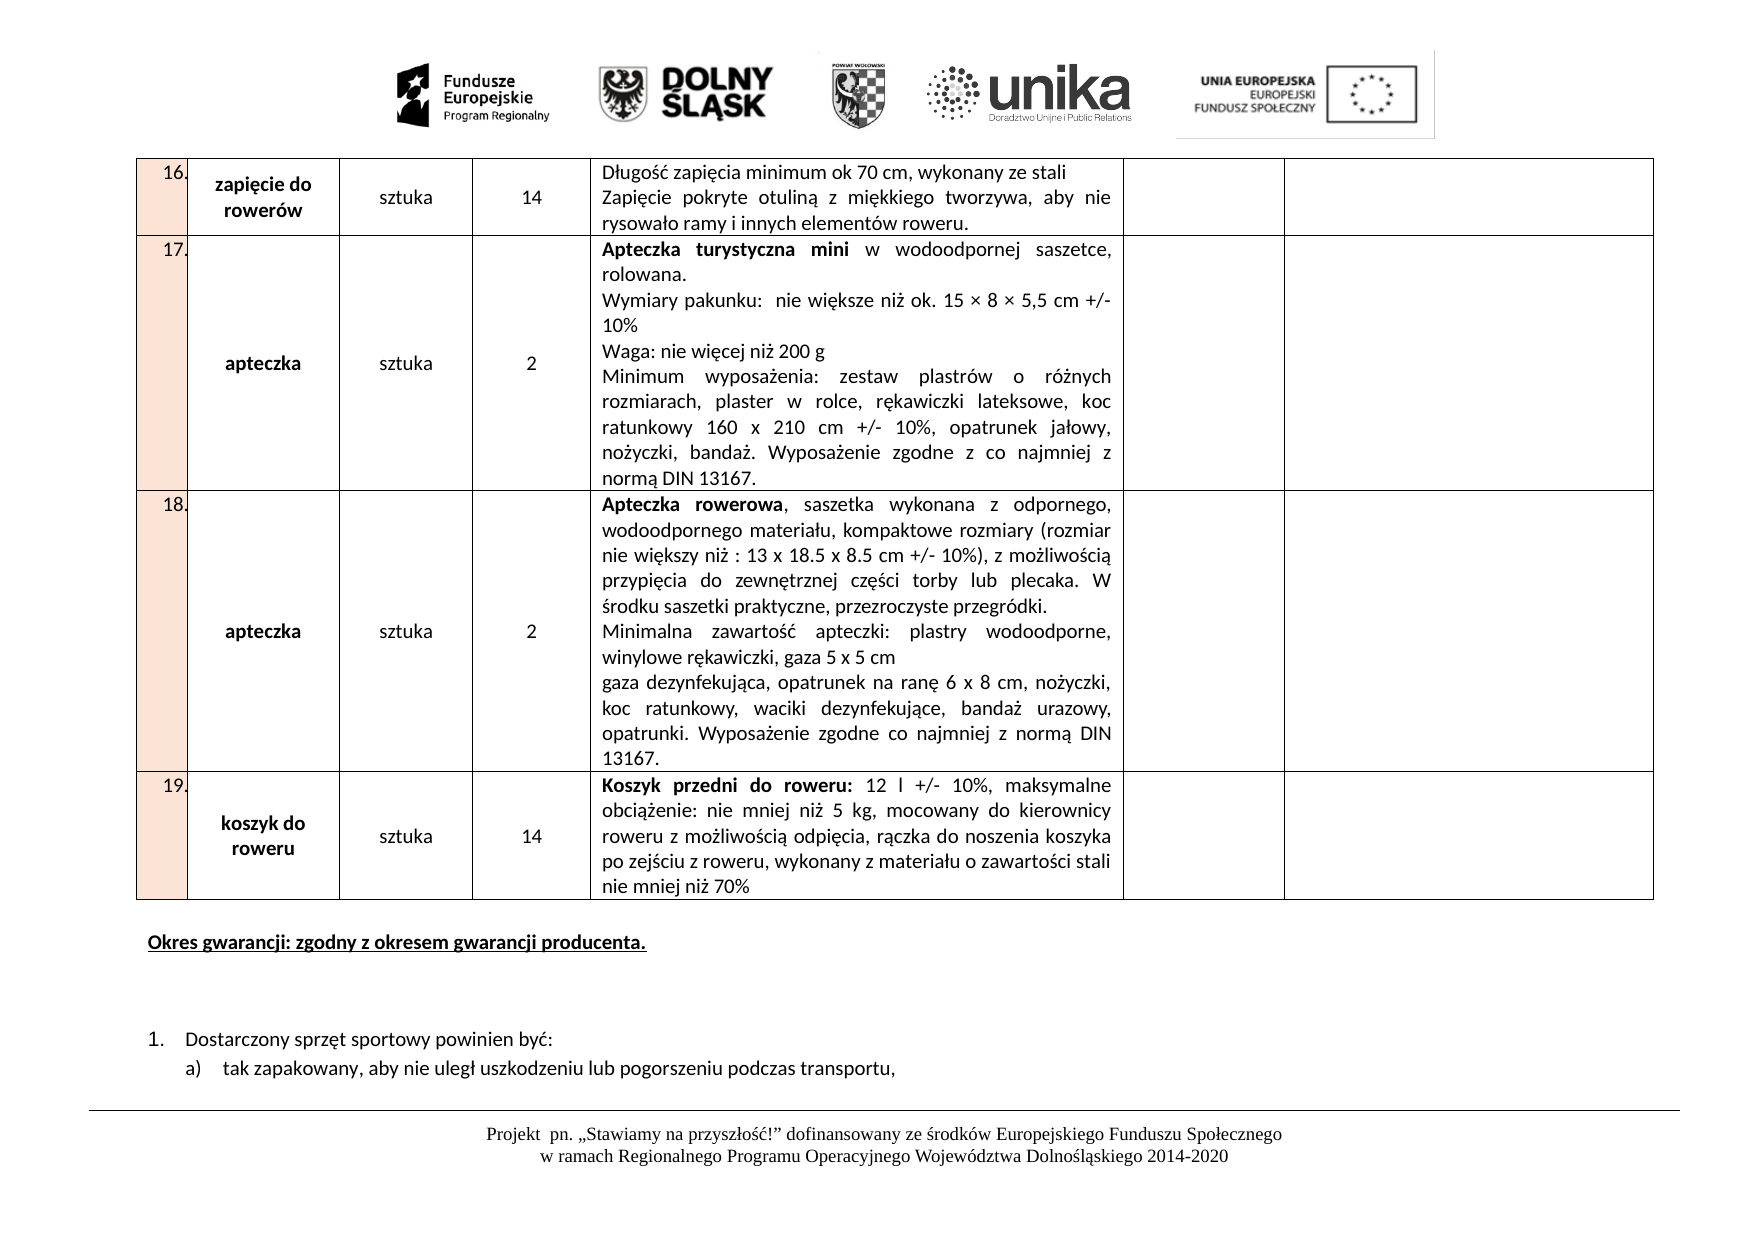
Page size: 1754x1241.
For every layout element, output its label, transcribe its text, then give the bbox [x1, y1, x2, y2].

table_cell Apteczka turystyczna mini w wodoodpornej saszetce, rolowana. Wymiary pakunku: nie większe niż ok. 15 × 8 × 5,5 cm +/-10% Waga: nie więcej niż 200 g Minimum wyposażenia: zestaw plastrów o różnych rozmiarach, plaster w rolce, rękawiczki lateksowe, koc ratunkowy 160 x 210 cm +/- 10%, opatrunek jałowy, nożyczki, bandaż. Wyposażenie zgodne z co najmniej z normą DIN 13167. [591, 236, 1123, 490]
table_cell [1124, 159, 1284, 235]
table_cell [1285, 772, 1653, 899]
table_cell sztuka [340, 772, 472, 899]
table_cell 2 [473, 236, 590, 490]
table_cell [137, 491, 187, 771]
table_cell apteczka [188, 491, 339, 771]
table_cell [137, 159, 187, 235]
table_cell 2 [473, 491, 590, 771]
table_cell sztuka [340, 236, 472, 490]
table_cell [1285, 236, 1653, 490]
table_cell [1285, 491, 1653, 771]
table_cell koszyk do roweru [188, 772, 339, 899]
table_cell apteczka [188, 236, 339, 490]
table_cell [1124, 491, 1284, 771]
text Okres gwarancji: zgodny z okresem gwarancji producenta. [148, 929, 1606, 955]
list Dostarczony sprzęt sportowy powinien być: [148, 1026, 1606, 1051]
table_cell sztuka [340, 159, 472, 235]
table_cell [1285, 159, 1653, 235]
table_cell sztuka [340, 491, 472, 771]
list tak zapakowany, aby nie uległ uszkodzeniu lub pogorszeniu podczas transportu, [185, 1055, 1606, 1080]
picture [1176, 50, 1436, 140]
table_cell [137, 236, 187, 490]
table_cell 14 [473, 159, 590, 235]
table_cell [1124, 772, 1284, 899]
table_cell 14 [473, 772, 590, 899]
table_cell Apteczka rowerowa, saszetka wykonana z odpornego, wodoodpornego materiału, kompaktowe rozmiary (rozmiar nie większy niż : 13 x 18.5 x 8.5 cm +/- 10%), z możliwością przypięcia do zewnętrznej części torby lub plecaka. W środku saszetki praktyczne, przezroczyste przegródki. Minimalna zawartość apteczki: plastry wodoodporne, winylowe rękawiczki, gaza 5 x 5 cm gaza dezynfekująca, opatrunek na ranę 6 x 8 cm, nożyczki, koc ratunkowy, waciki dezynfekujące, bandaż urazowy, opatrunki. Wyposażenie zgodne co najmniej z normą DIN 13167. [591, 491, 1123, 771]
picture [333, 50, 576, 140]
table_cell [137, 772, 187, 899]
table_cell [1124, 236, 1284, 490]
table_cell zapięcie do rowerów [188, 159, 339, 235]
table_cell Długość zapięcia minimum ok 70 cm, wykonany ze stali Zapięcie pokryte otuliną z miękkiego tworzywa, aby nie rysowało ramy i innych elementów roweru. [591, 159, 1123, 235]
table_cell Koszyk przedni do roweru: 12 l +/- 10%, maksymalne obciążenie: nie mniej niż 5 kg, mocowany do kierownicy roweru z możliwością odpięcia, rączka do noszenia koszyka po zejściu z roweru, wykonany z materiału o zawartości stali nie mniej niż 70% [591, 772, 1123, 899]
picture [591, 59, 779, 126]
